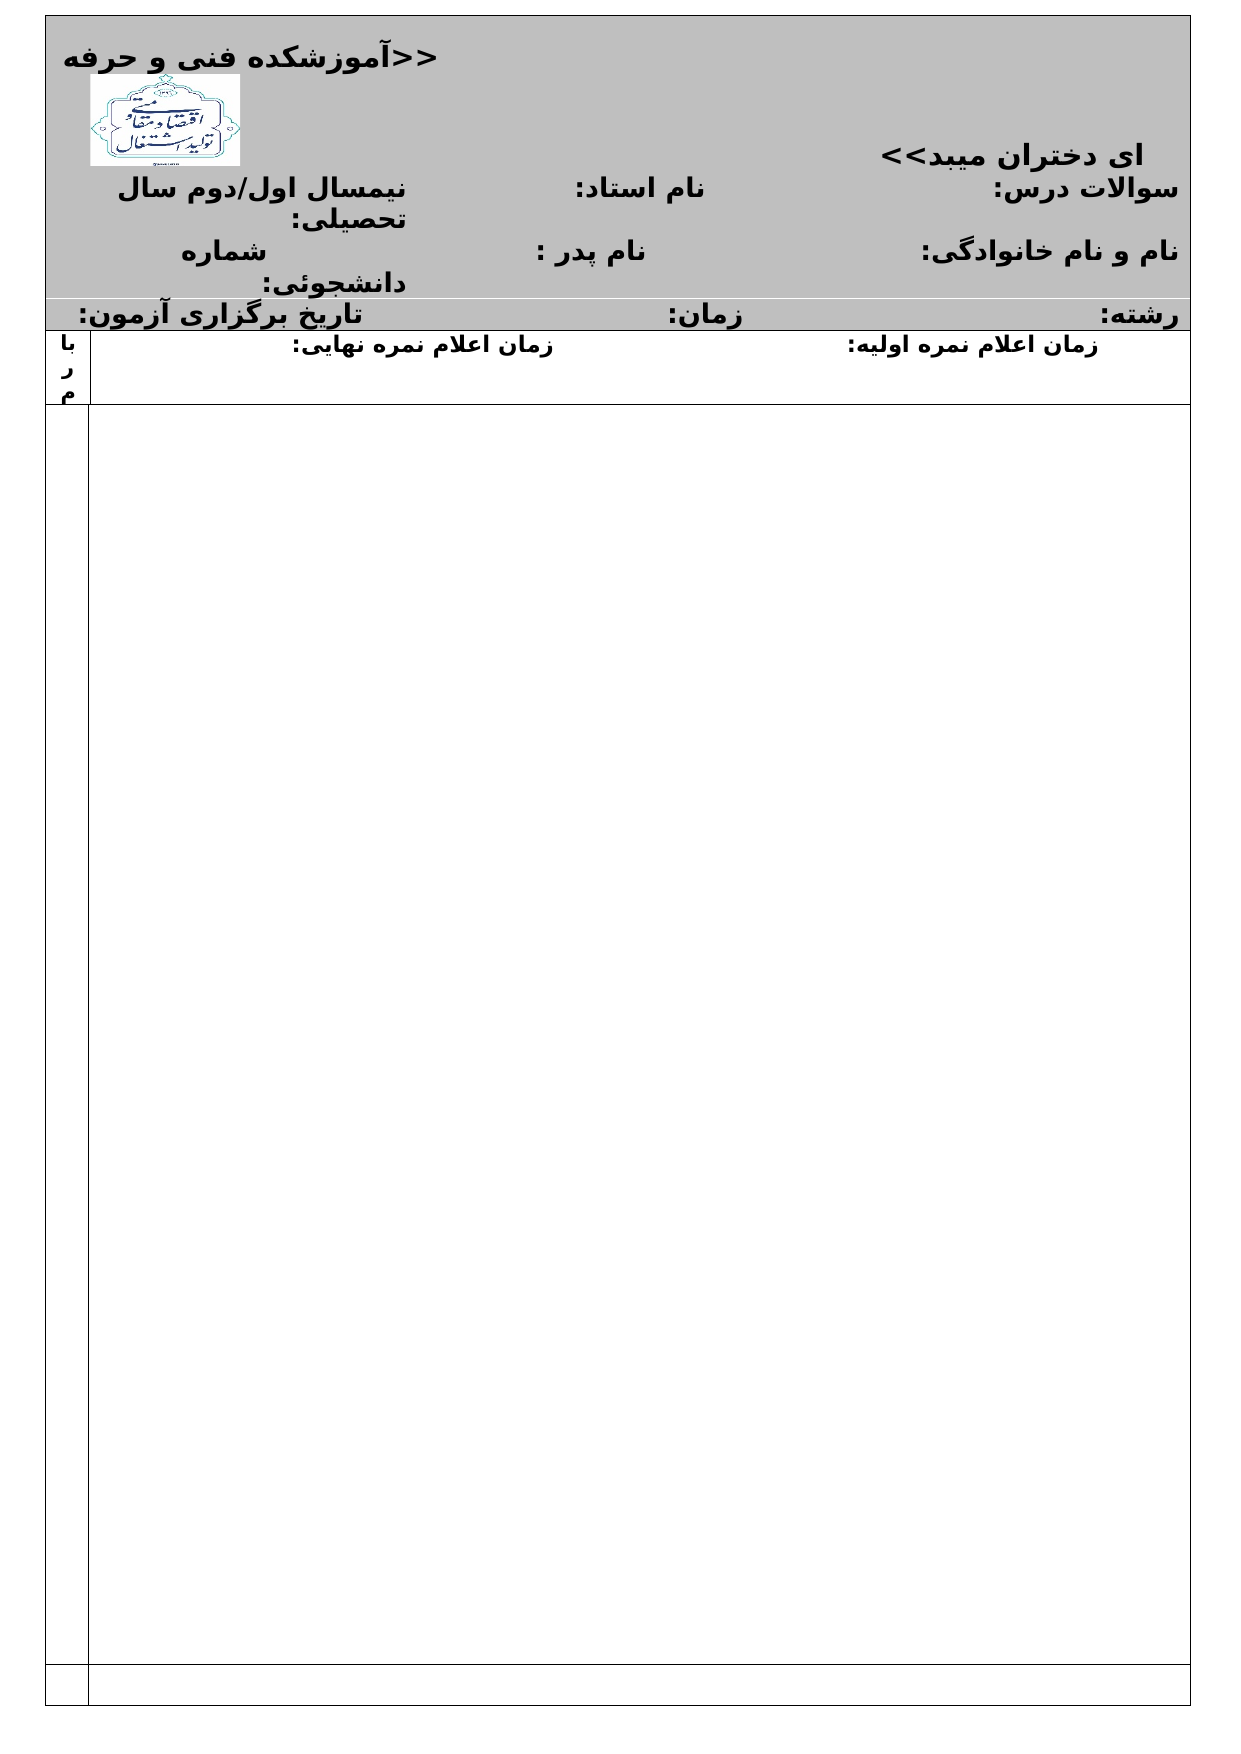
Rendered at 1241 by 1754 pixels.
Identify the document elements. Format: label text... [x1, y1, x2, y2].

table_cell بارم [46, 331, 90, 404]
table_cell نام پدر : [418, 235, 755, 298]
table_cell [46, 1665, 88, 1705]
picture [90, 74, 241, 166]
table_header <<آموزشکده فنی و حرفه ای دختران میبد>> [46, 16, 1190, 172]
table_cell [89, 1665, 1190, 1705]
table_cell زمان: [418, 299, 755, 330]
table_cell زمان اعلام نمره نهایی: [91, 331, 755, 404]
table_cell رشته: [755, 299, 1190, 330]
table_cell نام و نام خانوادگی: [755, 235, 1190, 298]
table_cell [46, 405, 88, 1663]
table_cell شماره دانشجوئی: [46, 235, 418, 298]
table_cell زمان اعلام نمره اولیه: [755, 331, 1190, 404]
table_cell نیمسال اول/دوم سال تحصیلی: [46, 172, 418, 235]
table_cell تاریخ برگزاری آزمون: [46, 299, 418, 330]
table_cell نام استاد: [418, 172, 755, 235]
table_cell [89, 405, 1190, 1663]
table_cell سوالات درس: [755, 172, 1190, 235]
